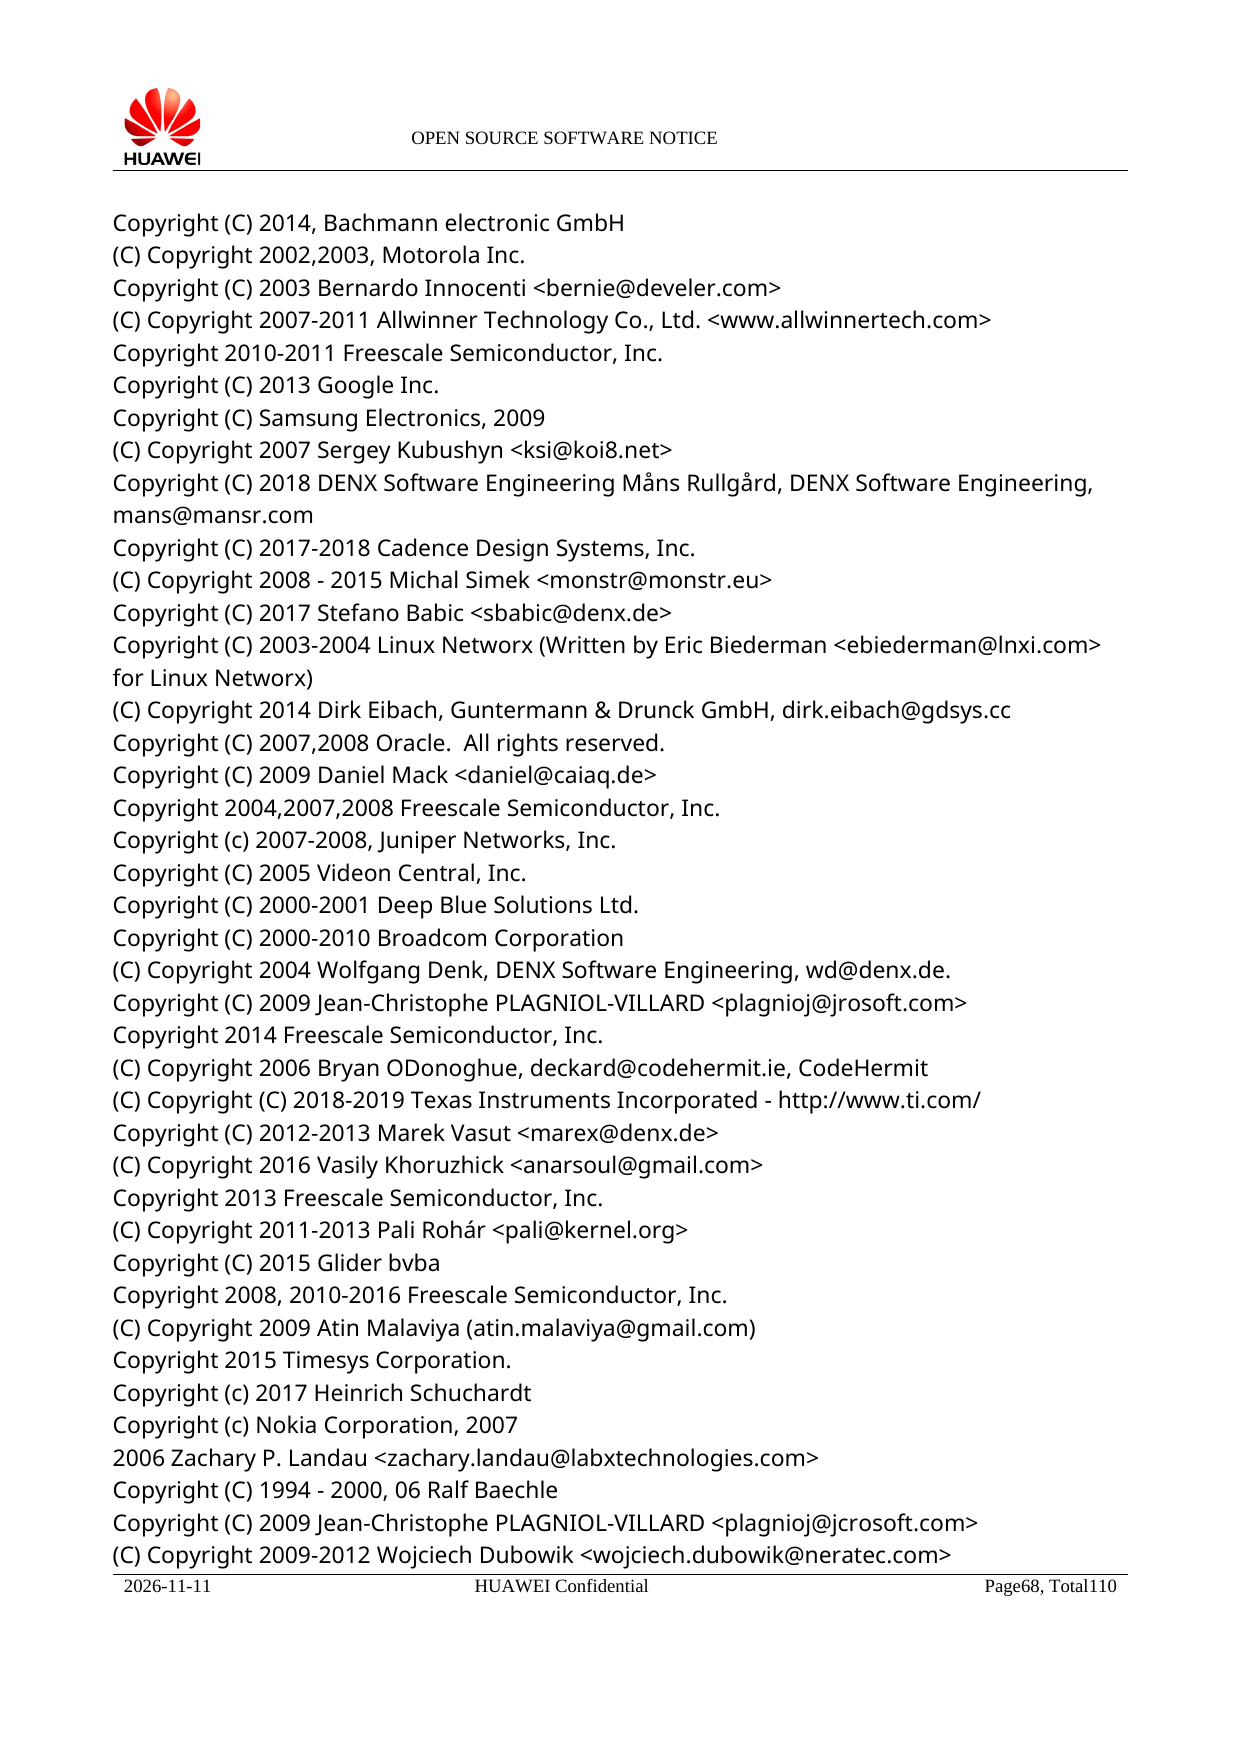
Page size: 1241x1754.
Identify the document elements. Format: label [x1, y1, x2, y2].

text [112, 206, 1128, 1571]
picture [124, 88, 201, 165]
